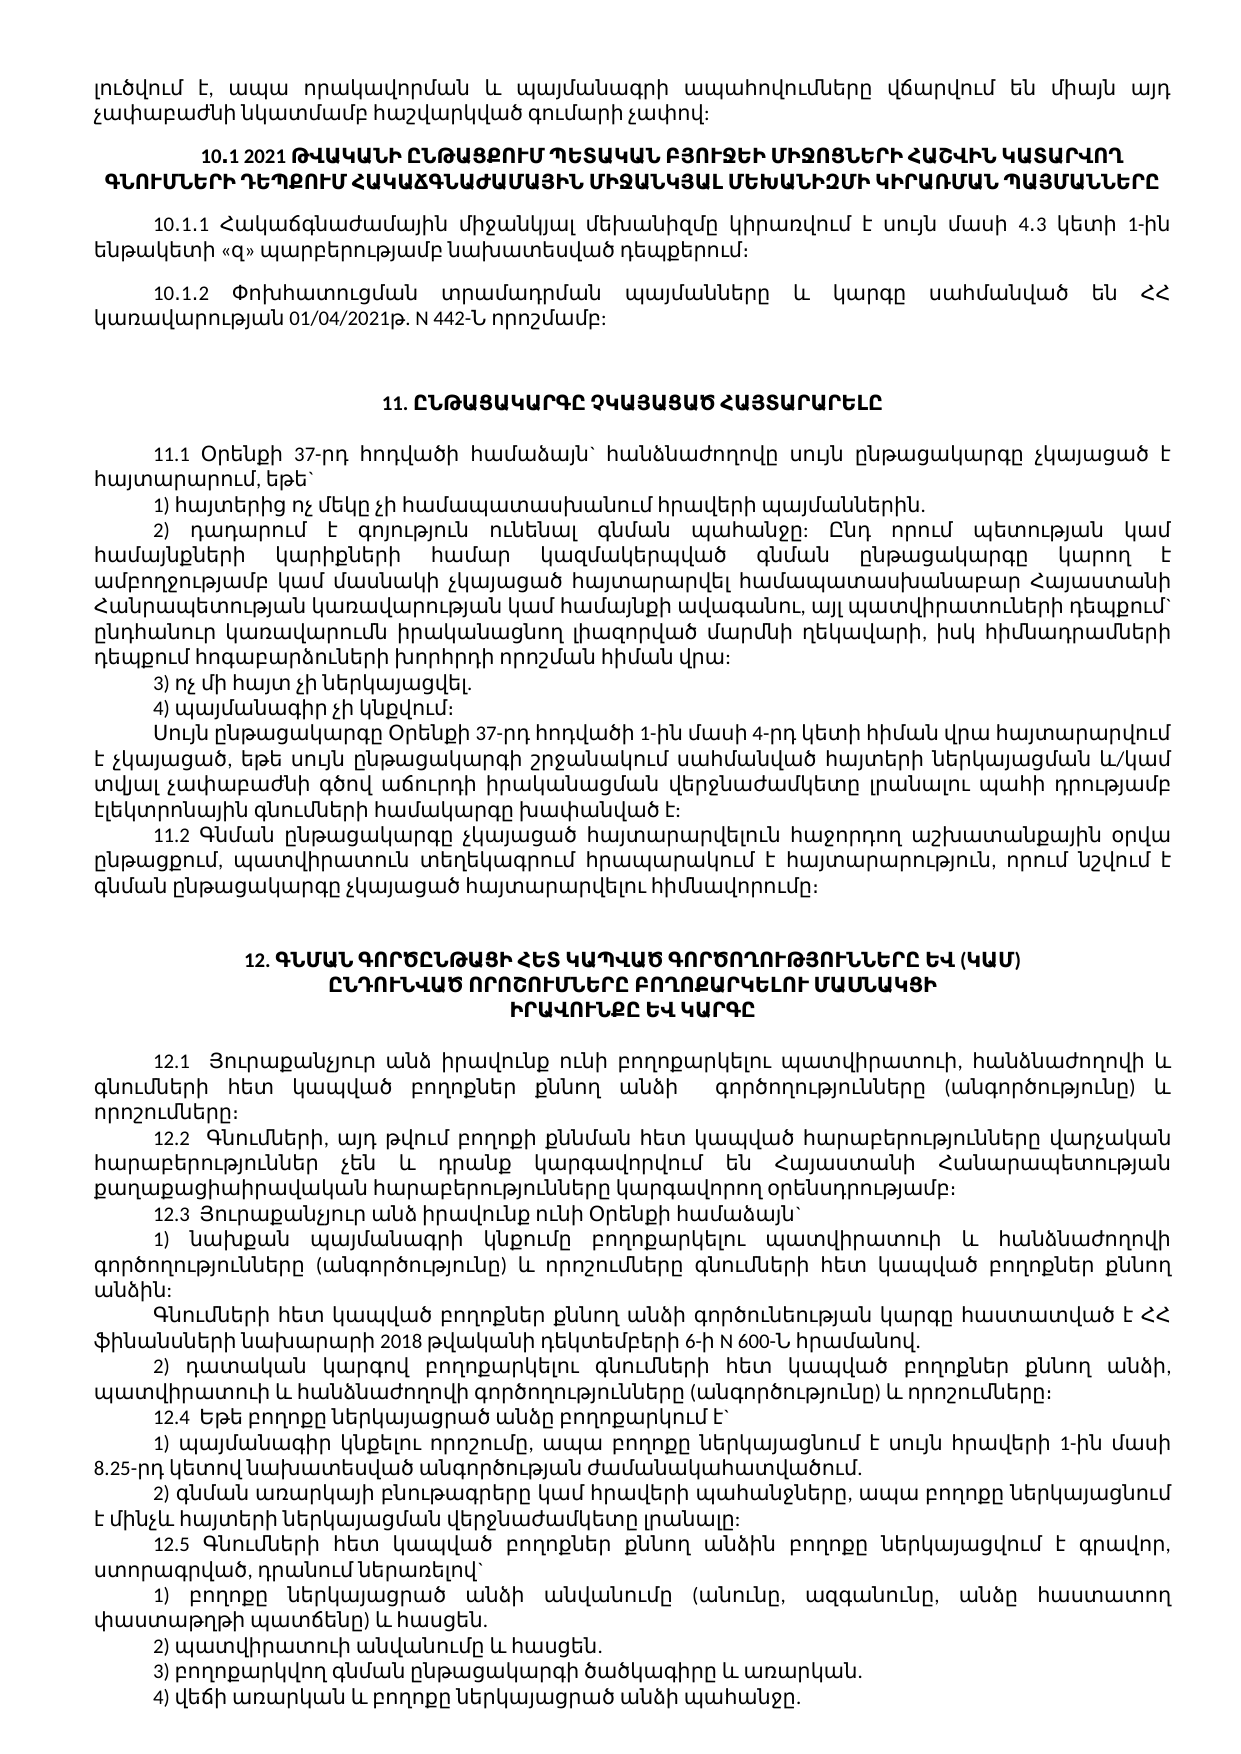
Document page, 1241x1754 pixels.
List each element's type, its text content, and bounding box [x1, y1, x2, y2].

text 2) պատվիրատուի անվանումը և հասցեն. [94, 1633, 1171, 1658]
text 11.2 Գնման ընթացակարգը չկայացած հայտարարվելուն հաջորդող աշխատանքային օրվա ընթացքում, պատվիրատուն տեղեկագրում հրապարակում է հայտարարություն, որում նշվում է գնման ընթացակարգը չկայացած հայտարարվելու հիմնավորումը։ [94, 822, 1171, 898]
text 10․1 2021 ԹՎԱԿԱՆԻ ԸՆԹԱՑՔՈՒՄ ՊԵՏԱԿԱՆ ԲՅՈՒՋԵԻ ՄԻՋՈՑՆԵՐԻ ՀԱՇՎԻՆ ԿԱՏԱՐՎՈՂ ԳՆՈՒՄՆԵՐԻ ԴԵՊՔՈՒՄ ՀԱԿԱՃԳՆԱԺԱՄԱՅԻՆ ՄԻՋԱՆԿՅԱԼ ՄԵԽԱՆԻԶՄԻ ԿԻՐԱՌՄԱՆ ՊԱՅՄԱՆՆԵՐԸ [94, 144, 1171, 194]
text 1) բողոքը ներկայացրած անձի անվանումը (անունը, ազգանունը, անձը հաստատող փաստաթղթի պատճենը) և հասցեն. [94, 1582, 1171, 1633]
text 10․1․1 Հակաճգնաժամային միջանկյալ մեխանիզմը կիրառվում է սույն մասի 4․3 կետի 1-ին ենթակետի «զ» պարբերությամբ նախատեսված դեպքերում։ [94, 211, 1171, 262]
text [94, 75, 1171, 126]
text 12.2 Գնումների, այդ թվում բողոքի քննման հետ կապված հարաբերությունները վարչական հարաբերություններ չեն և դրանք կարգավորվում են Հայաստանի Հանարապետության քաղաքացիաիրավական հարաբերությունները կարգավորող օրենսդրությամբ։ [94, 1125, 1171, 1201]
text 11. ԸՆԹԱՑԱԿԱՐԳԸ ՉԿԱՅԱՑԱԾ ՀԱՅՏԱՐԱՐԵԼԸ [94, 390, 1171, 416]
text 12. ԳՆՄԱՆ ԳՈՐԾԸՆԹԱՑԻ ՀԵՏ ԿԱՊՎԱԾ ԳՈՐԾՈՂՈՒԹՅՈՒՆՆԵՐԸ ԵՎ (ԿԱՄ) [94, 947, 1171, 972]
text ԻՐԱՎՈՒՆՔԸ ԵՎ ԿԱՐԳԸ [94, 998, 1171, 1023]
text 2) դատական կարգով բողոքարկելու գնումների հետ կապված բողոքներ քննող անձի, պատվիրատուի և հանձնաժողովի գործողությունները (անգործությունը) և որոշումները։ [94, 1353, 1171, 1404]
text 1) պայմանագիր կնքելու որոշումը, ապա բողոքը ներկայացնում է սույն հրավերի 1-ին մասի 8.25-րդ կետով նախատեսված անգործության ժամանակահատվածում. [94, 1430, 1171, 1481]
text 4) վեճի առարկան և բողոքը ներկայացրած անձի պահանջը. [94, 1684, 1171, 1709]
text 3) ոչ մի հայտ չի ներկայացվել. [94, 670, 1171, 695]
text 12.1 Յուրաքանչյուր անձ իրավունք ունի բողոքարկելու պատվիրատուի, հանձնաժողովի և գնումների հետ կապված բողոքներ քննող անձի գործողությունները (անգործությունը) և որոշումները։ [94, 1048, 1171, 1125]
text 10․1․2 Փոխհատուցման տրամադրման պայմանները և կարգը սահմանված են ՀՀ կառավարության 01/04/2021թ. N 442-Ն որոշմամբ: [94, 280, 1171, 331]
text 12.4 Եթե բողոքը ներկայացրած անձը բողոքարկում է` [94, 1404, 1171, 1430]
text Գնումների հետ կապված բողոքներ քննող անձի գործունեության կարգը հաստատված է ՀՀ ֆինանսների նախարարի 2018 թվականի դեկտեմբերի 6-ի N 600-Ն հրամանով. [94, 1303, 1171, 1353]
text 11.1 Օրենքի 37-րդ հոդվածի համաձայն` հանձնաժողովը սույն ընթացակարգը չկայացած է հայտարարում, եթե` [94, 441, 1171, 492]
text ԸՆԴՈՒՆՎԱԾ ՈՐՈՇՈՒՄՆԵՐԸ ԲՈՂՈՔԱՐԿԵԼՈՒ ՄԱՍՆԱԿՑԻ [94, 972, 1171, 998]
text 2) գնման առարկայի բնութագրերը կամ հրավերի պահանջները, ապա բողոքը ներկայացնում է մինչև հայտերի ներկայացման վերջնաժամկետը լրանալը: [94, 1481, 1171, 1531]
text 1) նախքան պայմանագրի կնքումը բողոքարկելու պատվիրատուի և հանձնաժողովի գործողությունները (անգործությունը) և որոշումները գնումների հետ կապված բողոքներ քննող անձին: [94, 1226, 1171, 1303]
text 3) բողոքարկվող գնման ընթացակարգի ծածկագիրը և առարկան. [94, 1658, 1171, 1684]
text 12.5 Գնումների հետ կապված բողոքներ քննող անձին բողոքը ներկայացվում է գրավոր, ստորագրված, դրանում ներառելով` [94, 1531, 1171, 1582]
text 4) պայմանագիր չի կնքվում։ [94, 695, 1171, 721]
text 12.3 Յուրաքանչյուր անձ իրավունք ունի Օրենքի համաձայն` [94, 1201, 1171, 1226]
text 1) հայտերից ոչ մեկը չի համապատասխանում հրավերի պայմաններին. [94, 492, 1171, 517]
text 2) դադարում է գոյություն ունենալ գնման պահանջը: Ընդ որում պետության կամ համայնքների կարիքների համար կազմակերպված գնման ընթացակարգը կարող է ամբողջությամբ կամ մասնակի չկայացած հայտարարվել համապատասխանաբար Հայաստանի Հանրապետության կառավարության կամ համայնքի ավագանու, այլ պատվիրատուների դեպքում` ընդհանուր կառավարումն իրականացնող լիազորված մարմնի ղեկավարի, իսկ հիմնադրամների դեպքում հոգաբարձուների խորհրդի որոշման հիման վրա: [94, 517, 1171, 670]
text Սույն ընթացակարգը Օրենքի 37-րդ հոդվածի 1-ին մասի 4-րդ կետի հիման վրա հայտարարվում է չկայացած, եթե սույն ընթացակարգի շրջանակում սահմանված հայտերի ներկայացման և/կամ տվյալ չափաբաժնի գծով աճուրդի իրականացման վերջնաժամկետը լրանալու պահի դրությամբ էլեկտրոնային գնումների համակարգը խափանված է: [94, 721, 1171, 822]
